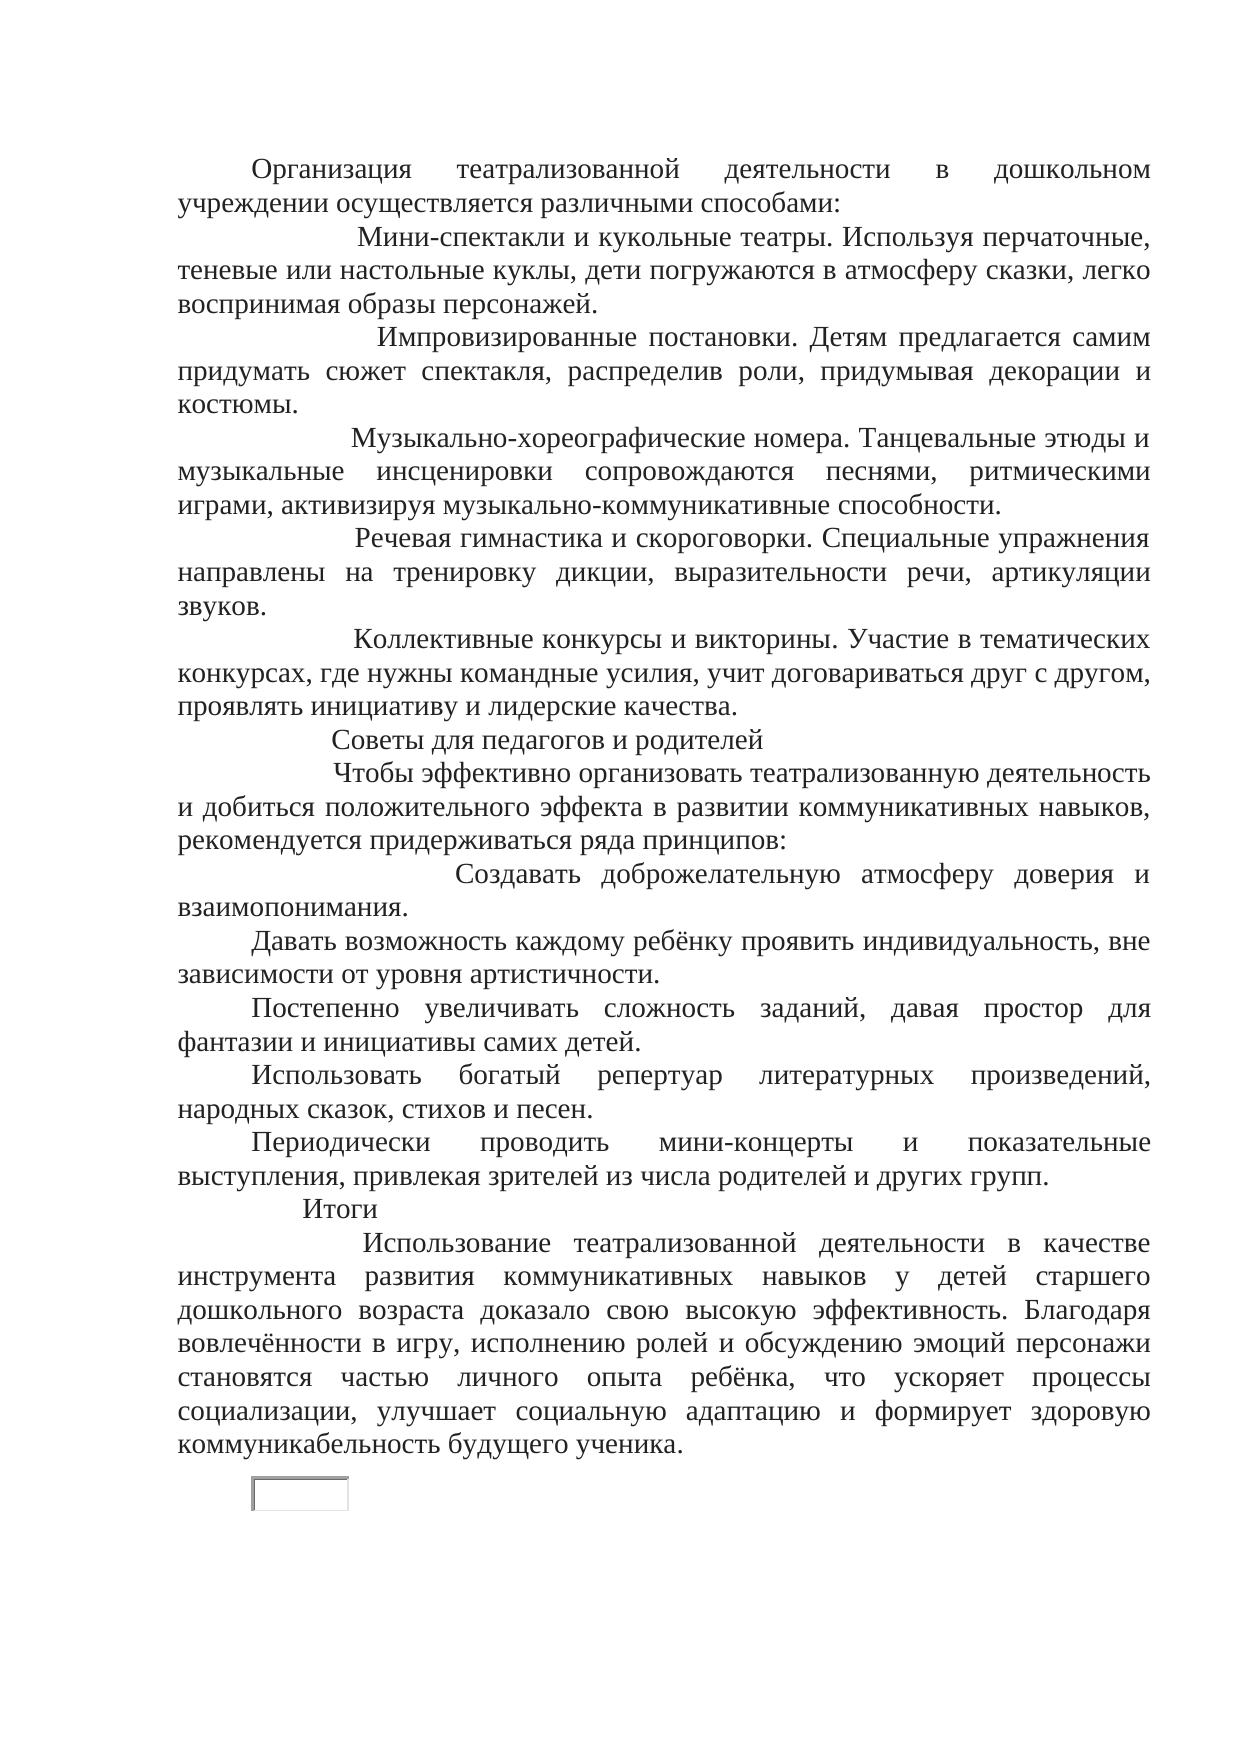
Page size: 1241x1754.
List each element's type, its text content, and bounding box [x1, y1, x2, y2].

text Мини-спектакли и кукольные театры. Используя перчаточные, теневые или настольные куклы, дети погружаются в атмосферу сказки, легко воспринимая образы персонажей. [177, 219, 1152, 319]
text Импровизированные постановки. Детям предлагается самим придумать сюжет спектакля, распределив роли, придумывая декорации и костюмы. [177, 319, 1152, 420]
text Использовать богатый репертуар литературных произведений, народных сказок, стихов и песен. [177, 1057, 1152, 1124]
text Чтобы эффективно организовать театрализованную деятельность и добиться положительного эффекта в развитии коммуникативных навыков, рекомендуется придерживаться ряда принципов: [177, 755, 1152, 856]
text Речевая гимнастика и скороговорки. Специальные упражнения направлены на тренировку дикции, выразительности речи, артикуляции звуков. [177, 521, 1152, 621]
text Использование театрализованной деятельности в качестве инструмента развития коммуникативных навыков у детей старшего дошкольного возраста доказало свою высокую эффективность. Благодаря вовлечённости в игру, исполнению ролей и обсуждению эмоций персонажи становятся частью личного опыта ребёнка, что ускоряет процессы социализации, улучшает социальную адаптацию и формирует здоровую коммуникабельность будущего ученика. [177, 1225, 1152, 1460]
text Создавать доброжелательную атмосферу доверия и взаимопонимания. [177, 856, 1152, 923]
text Постепенно увеличивать сложность заданий, давая простор для фантазии и инициативы самих детей. [177, 990, 1152, 1057]
text Периодически проводить мини-концерты и показательные выступления, привлекая зрителей из числа родителей и других групп. [177, 1124, 1152, 1191]
text Давать возможность каждому ребёнку проявить индивидуальность, вне зависимости от уровня артистичности. [177, 923, 1152, 990]
text Организация театрализованной деятельности в дошкольном учреждении осуществляется различными способами: [177, 152, 1152, 219]
text Советы для педагогов и родителей [177, 722, 1152, 755]
text Коллективные конкурсы и викторины. Участие в тематических конкурсах, где нужны командные усилия, учит договариваться друг с другом, проявлять инициативу и лидерские качества. [177, 621, 1152, 722]
text Итоги [177, 1191, 1152, 1225]
text Музыкально-хореографические номера. Танцевальные этюды и музыкальные инсценировки сопровождаются песнями, ритмическими играми, активизируя музыкально-коммуникативные способности. [177, 420, 1152, 521]
